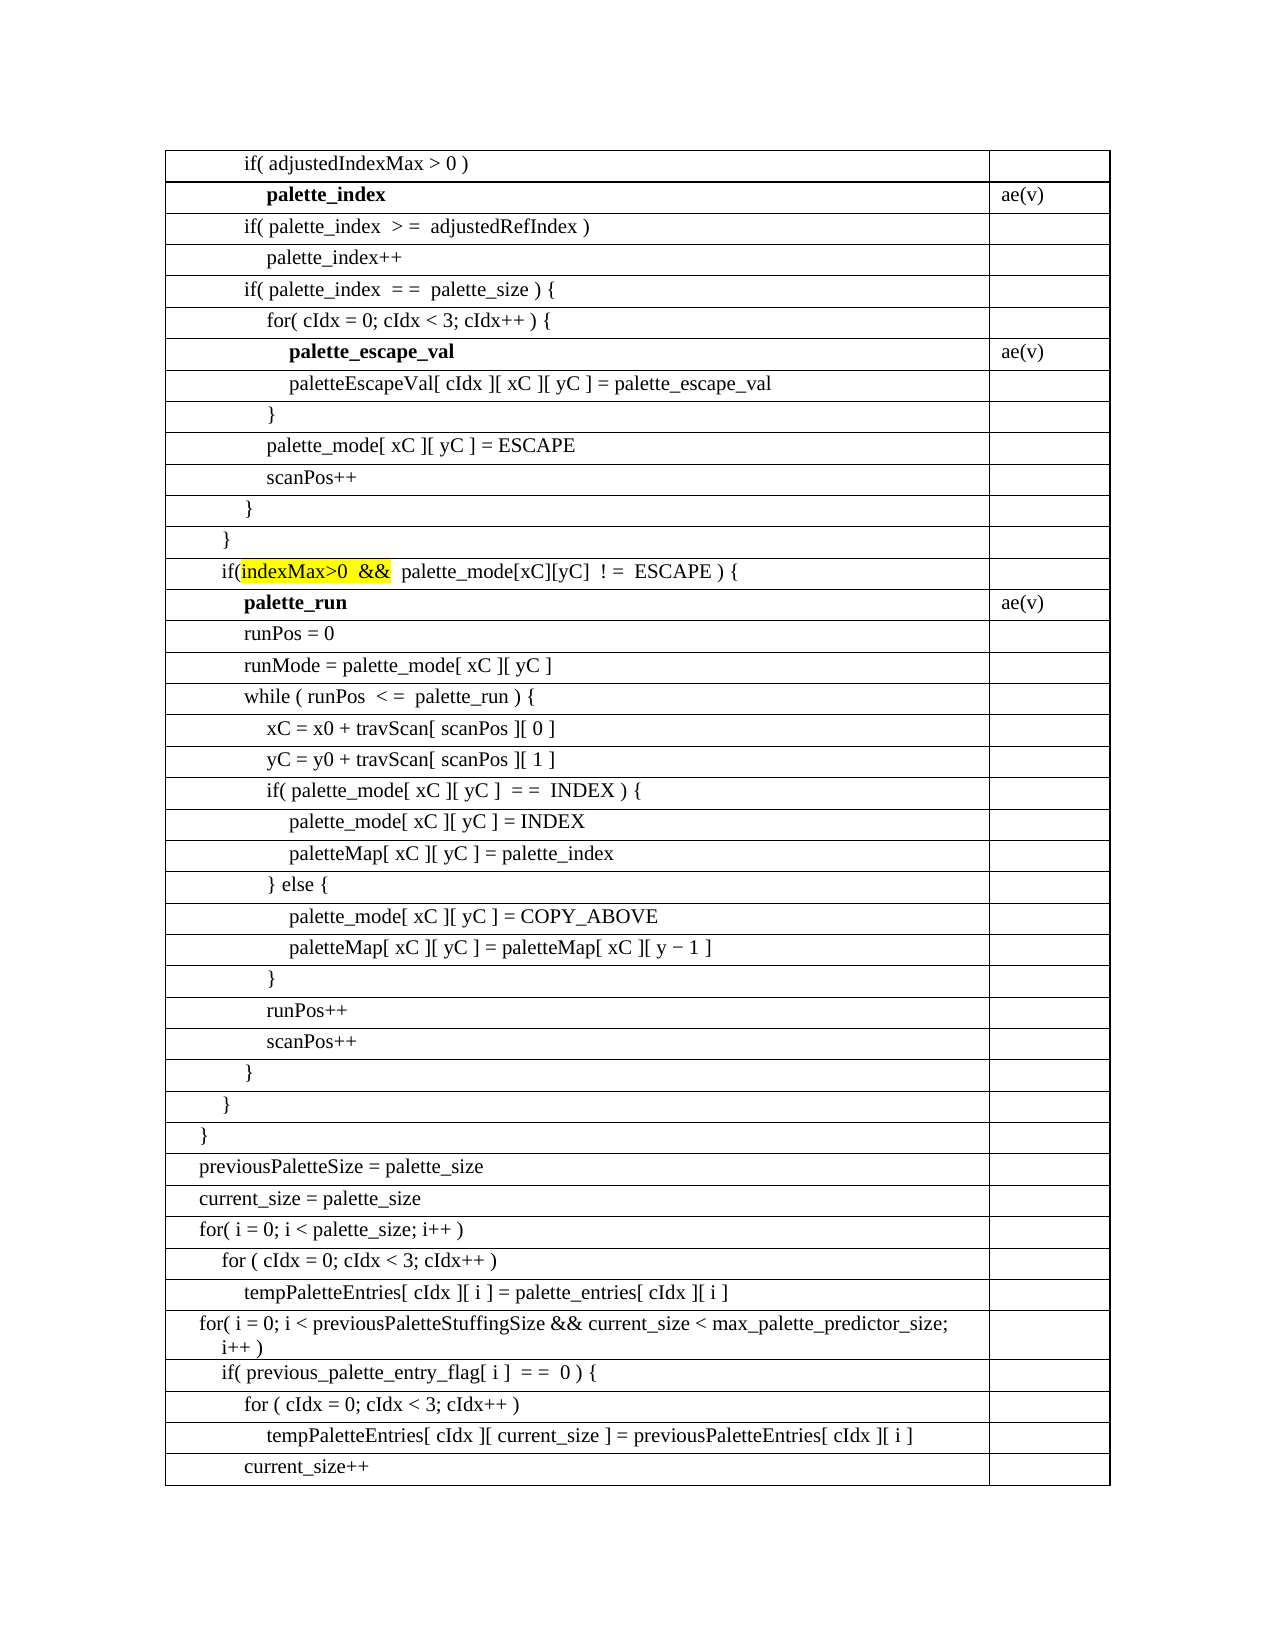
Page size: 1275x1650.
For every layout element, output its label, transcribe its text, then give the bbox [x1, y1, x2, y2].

table_cell [990, 308, 1109, 338]
table_cell paletteEscapeVal[ cIdx ][ xC ][ yC ] = palette_escape_val [166, 371, 989, 401]
table_cell [990, 465, 1109, 495]
table_cell } [166, 1060, 989, 1091]
table_cell [990, 1423, 1109, 1453]
table_cell scanPos++ [166, 465, 989, 495]
table_cell [990, 935, 1109, 965]
table_cell [990, 1217, 1109, 1247]
table_cell } [166, 496, 989, 526]
table_cell for( i = 0; i < previousPaletteStuffingSize && current_size < max_palette_predictor_size; i++ ) [166, 1311, 989, 1359]
table_cell if( previous_palette_entry_flag[ i ] = = 0 ) { [166, 1360, 989, 1391]
table_cell [990, 371, 1109, 401]
table_cell [990, 276, 1109, 307]
table_cell palette_index [166, 183, 989, 213]
table_cell [990, 1029, 1109, 1059]
table_cell runPos = 0 [166, 621, 989, 652]
table_cell palette_mode[ xC ][ yC ] = COPY_ABOVE [166, 904, 989, 934]
table_cell [990, 496, 1109, 526]
table_cell ae(v) [990, 183, 1109, 213]
table_cell [990, 527, 1109, 558]
table_cell runMode = palette_mode[ xC ][ yC ] [166, 653, 989, 683]
table_cell [990, 966, 1109, 997]
table_cell [990, 214, 1109, 244]
table_cell [990, 841, 1109, 871]
table_cell [990, 1154, 1109, 1185]
table_cell [990, 621, 1109, 652]
table_cell if( palette_index = = palette_size ) { [166, 276, 989, 307]
table_cell palette_index++ [166, 245, 989, 275]
table_cell while ( runPos < = palette_run ) { [166, 684, 989, 714]
table_cell [990, 1454, 1109, 1485]
table_cell tempPaletteEntries[ cIdx ][ current_size ] = previousPaletteEntries[ cIdx ][ i ] [166, 1423, 989, 1453]
table_cell palette_mode[ xC ][ yC ] = INDEX [166, 810, 989, 840]
table_cell [990, 559, 1109, 589]
table_cell current_size = palette_size [166, 1186, 989, 1216]
table_cell palette_escape_val [166, 339, 989, 369]
table_cell previousPaletteSize = palette_size [166, 1154, 989, 1185]
table_cell [990, 1249, 1109, 1279]
table_cell scanPos++ [166, 1029, 989, 1059]
table_cell } [166, 402, 989, 432]
table_cell [990, 1092, 1109, 1122]
table_cell paletteMap[ xC ][ yC ] = palette_index [166, 841, 989, 871]
table_cell [990, 151, 1109, 181]
table_cell [990, 1311, 1109, 1359]
table_cell [990, 653, 1109, 683]
table_cell if( palette_mode[ xC ][ yC ] = = INDEX ) { [166, 778, 989, 808]
table_cell [990, 715, 1109, 746]
table_cell } else { [166, 872, 989, 902]
table_cell [990, 433, 1109, 463]
table_cell [990, 810, 1109, 840]
table_cell ae(v) [990, 590, 1109, 620]
table_cell } [166, 1123, 989, 1153]
table_cell if(indexMax>0 && palette_mode[xC][yC] ! = ESCAPE ) { [166, 559, 989, 589]
table_cell [990, 245, 1109, 275]
table_cell [990, 402, 1109, 432]
table_cell paletteMap[ xC ][ yC ] = paletteMap[ xC ][ y − 1 ] [166, 935, 989, 965]
table_cell palette_run [166, 590, 989, 620]
table_cell } [166, 1092, 989, 1122]
table_cell [990, 872, 1109, 902]
table_cell runPos++ [166, 998, 989, 1028]
table_cell ae(v) [990, 339, 1109, 369]
table_cell if( adjustedIndexMax > 0 ) [166, 151, 989, 181]
table_cell [990, 1392, 1109, 1422]
table_cell for ( cIdx = 0; cIdx < 3; cIdx++ ) [166, 1249, 989, 1279]
table_cell [990, 778, 1109, 808]
table_cell [990, 1123, 1109, 1153]
table_cell palette_mode[ xC ][ yC ] = ESCAPE [166, 433, 989, 463]
table_cell yC = y0 + travScan[ scanPos ][ 1 ] [166, 747, 989, 777]
table_cell } [166, 527, 989, 558]
table_cell [990, 1186, 1109, 1216]
table_cell [990, 747, 1109, 777]
table_cell if( palette_index > = adjustedRefIndex ) [166, 214, 989, 244]
table_cell xC = x0 + travScan[ scanPos ][ 0 ] [166, 715, 989, 746]
table_cell } [166, 966, 989, 997]
table_cell [990, 1360, 1109, 1391]
table_cell [990, 684, 1109, 714]
table_cell for( i = 0; i < palette_size; i++ ) [166, 1217, 989, 1247]
table_cell for ( cIdx = 0; cIdx < 3; cIdx++ ) [166, 1392, 989, 1422]
table_cell [990, 1060, 1109, 1091]
table_cell current_size++ [166, 1454, 989, 1485]
table_cell tempPaletteEntries[ cIdx ][ i ] = palette_entries[ cIdx ][ i ] [166, 1280, 989, 1310]
table_cell [990, 904, 1109, 934]
table_cell [990, 998, 1109, 1028]
table_cell for( cIdx = 0; cIdx < 3; cIdx++ ) { [166, 308, 989, 338]
table_cell [990, 1280, 1109, 1310]
